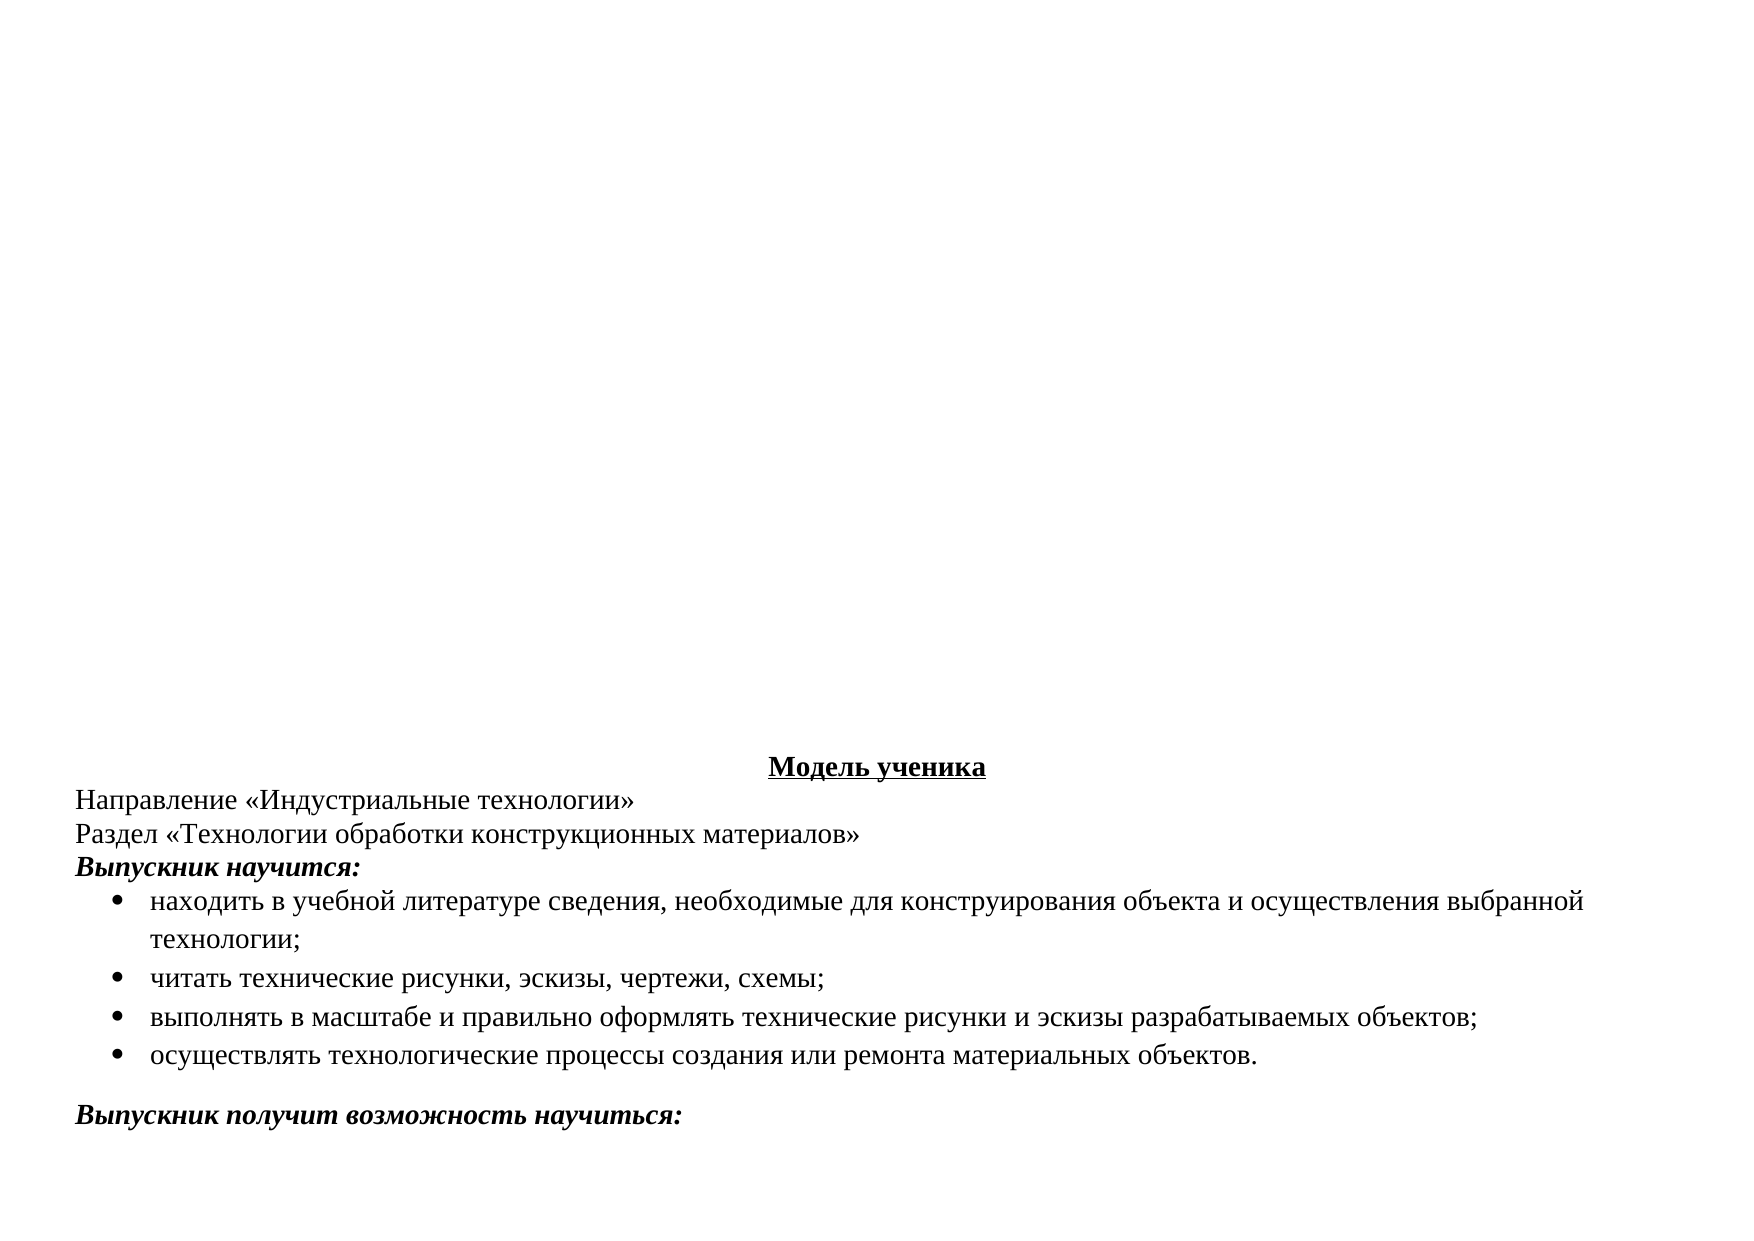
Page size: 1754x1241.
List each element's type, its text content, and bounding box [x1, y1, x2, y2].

list осуществлять технологические процессы создания или ремонта материальных объектов. [112, 1037, 1679, 1071]
list находить в учебной литературе сведения, необходимые для конструирования объекта и осуществления выбранной технологии; [112, 883, 1679, 955]
text Выпускник получит возможность научиться: [75, 1097, 1679, 1130]
text Раздел «Технологии обработки конструкционных материалов» [75, 816, 1679, 849]
text Направление «Индустриальные технологии» [75, 782, 1679, 816]
list выполнять в масштабе и правильно оформлять технические рисунки и эскизы разрабатываемых объектов; [112, 999, 1679, 1032]
text Выпускник научится: [75, 849, 1679, 883]
list читать технические рисунки, эскизы, чертежи, схемы; [112, 960, 1679, 994]
text Модель ученика [75, 749, 1679, 782]
